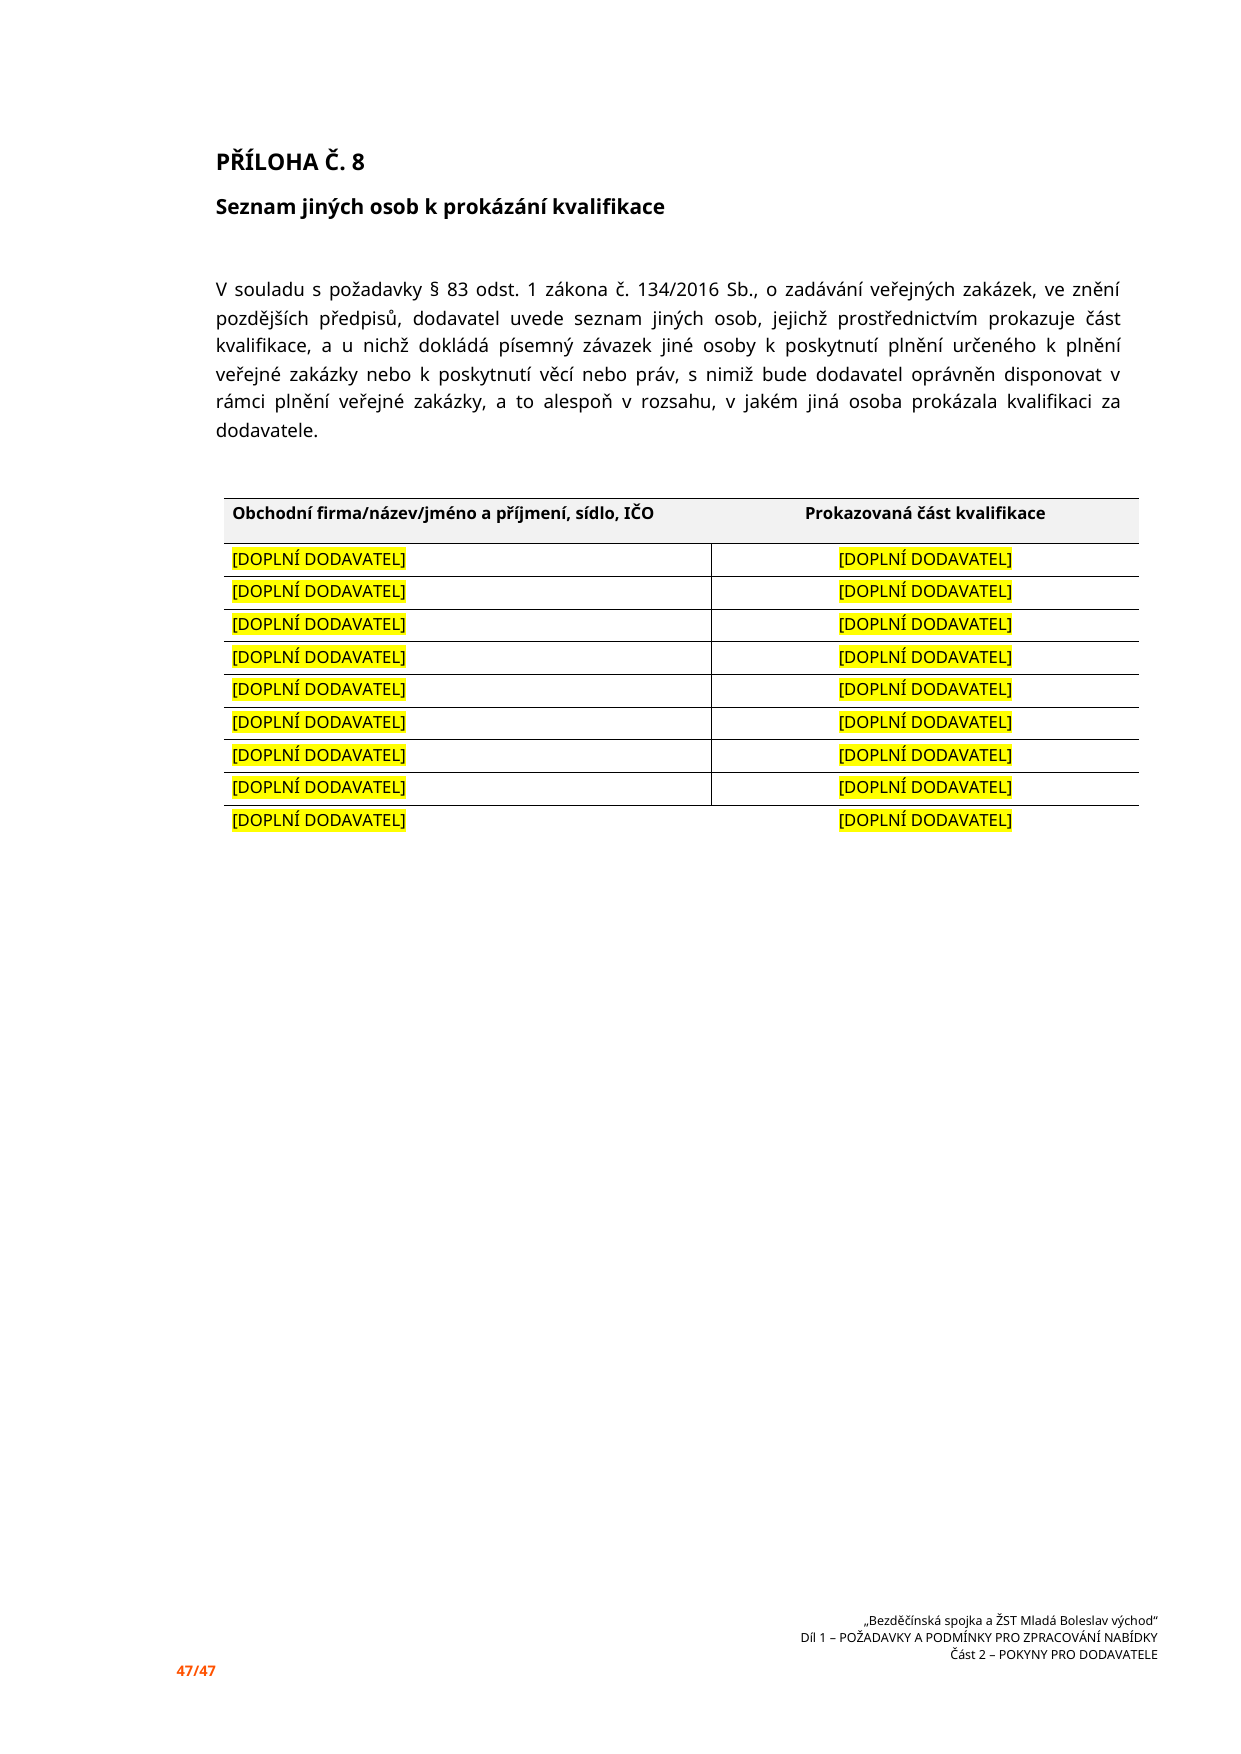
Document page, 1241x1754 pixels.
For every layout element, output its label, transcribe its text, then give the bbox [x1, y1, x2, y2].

table_cell [DOPLNÍ DODAVATEL] [224, 544, 711, 576]
text Seznam jiných osob k prokázání kvalifikace [216, 192, 1122, 221]
table_cell [DOPLNÍ DODAVATEL] [224, 610, 711, 641]
table_cell [DOPLNÍ DODAVATEL] [224, 577, 711, 608]
table_cell [DOPLNÍ DODAVATEL] [712, 642, 1139, 674]
table_cell [DOPLNÍ DODAVATEL] [712, 675, 1139, 707]
table_cell [DOPLNÍ DODAVATEL] [224, 806, 711, 837]
table_cell [DOPLNÍ DODAVATEL] [224, 708, 711, 739]
table_cell [DOPLNÍ DODAVATEL] [712, 544, 1139, 576]
table_cell [DOPLNÍ DODAVATEL] [224, 675, 711, 707]
table_cell [DOPLNÍ DODAVATEL] [712, 740, 1139, 772]
table_cell [DOPLNÍ DODAVATEL] [712, 773, 1139, 805]
table_cell [DOPLNÍ DODAVATEL] [224, 642, 711, 674]
table_cell [DOPLNÍ DODAVATEL] [224, 740, 711, 772]
table_header Obchodní firma/název/jméno a příjmení, sídlo, IČO [224, 499, 711, 543]
text V souladu s požadavky § 83 odst. 1 zákona č. 134/2016 Sb., o zadávání veřejných zakázek, ve znění pozdějších předpisů, dodavatel uvede seznam jiných osob, jejichž prostřednictvím prokazuje část kvalifikace, a u nichž dokládá písemný závazek jiné osoby k poskytnutí plnění určeného k plnění veřejné zakázky nebo k poskytnutí věcí nebo práv, s nimiž bude dodavatel oprávněn disponovat v rámci plnění veřejné zakázky, a to alespoň v rozsahu, v jakém jiná osoba prokázala kvalifikaci za dodavatele. [216, 277, 1122, 442]
text Příloha č. 8 [216, 146, 1122, 177]
table_cell [DOPLNÍ DODAVATEL] [712, 577, 1139, 608]
table_cell [DOPLNÍ DODAVATEL] [712, 708, 1139, 739]
table_cell [DOPLNÍ DODAVATEL] [224, 773, 711, 805]
table_cell [DOPLNÍ DODAVATEL] [712, 610, 1139, 641]
table_header Prokazovaná část kvalifikace [711, 499, 1139, 543]
table_cell [DOPLNÍ DODAVATEL] [711, 806, 1139, 837]
